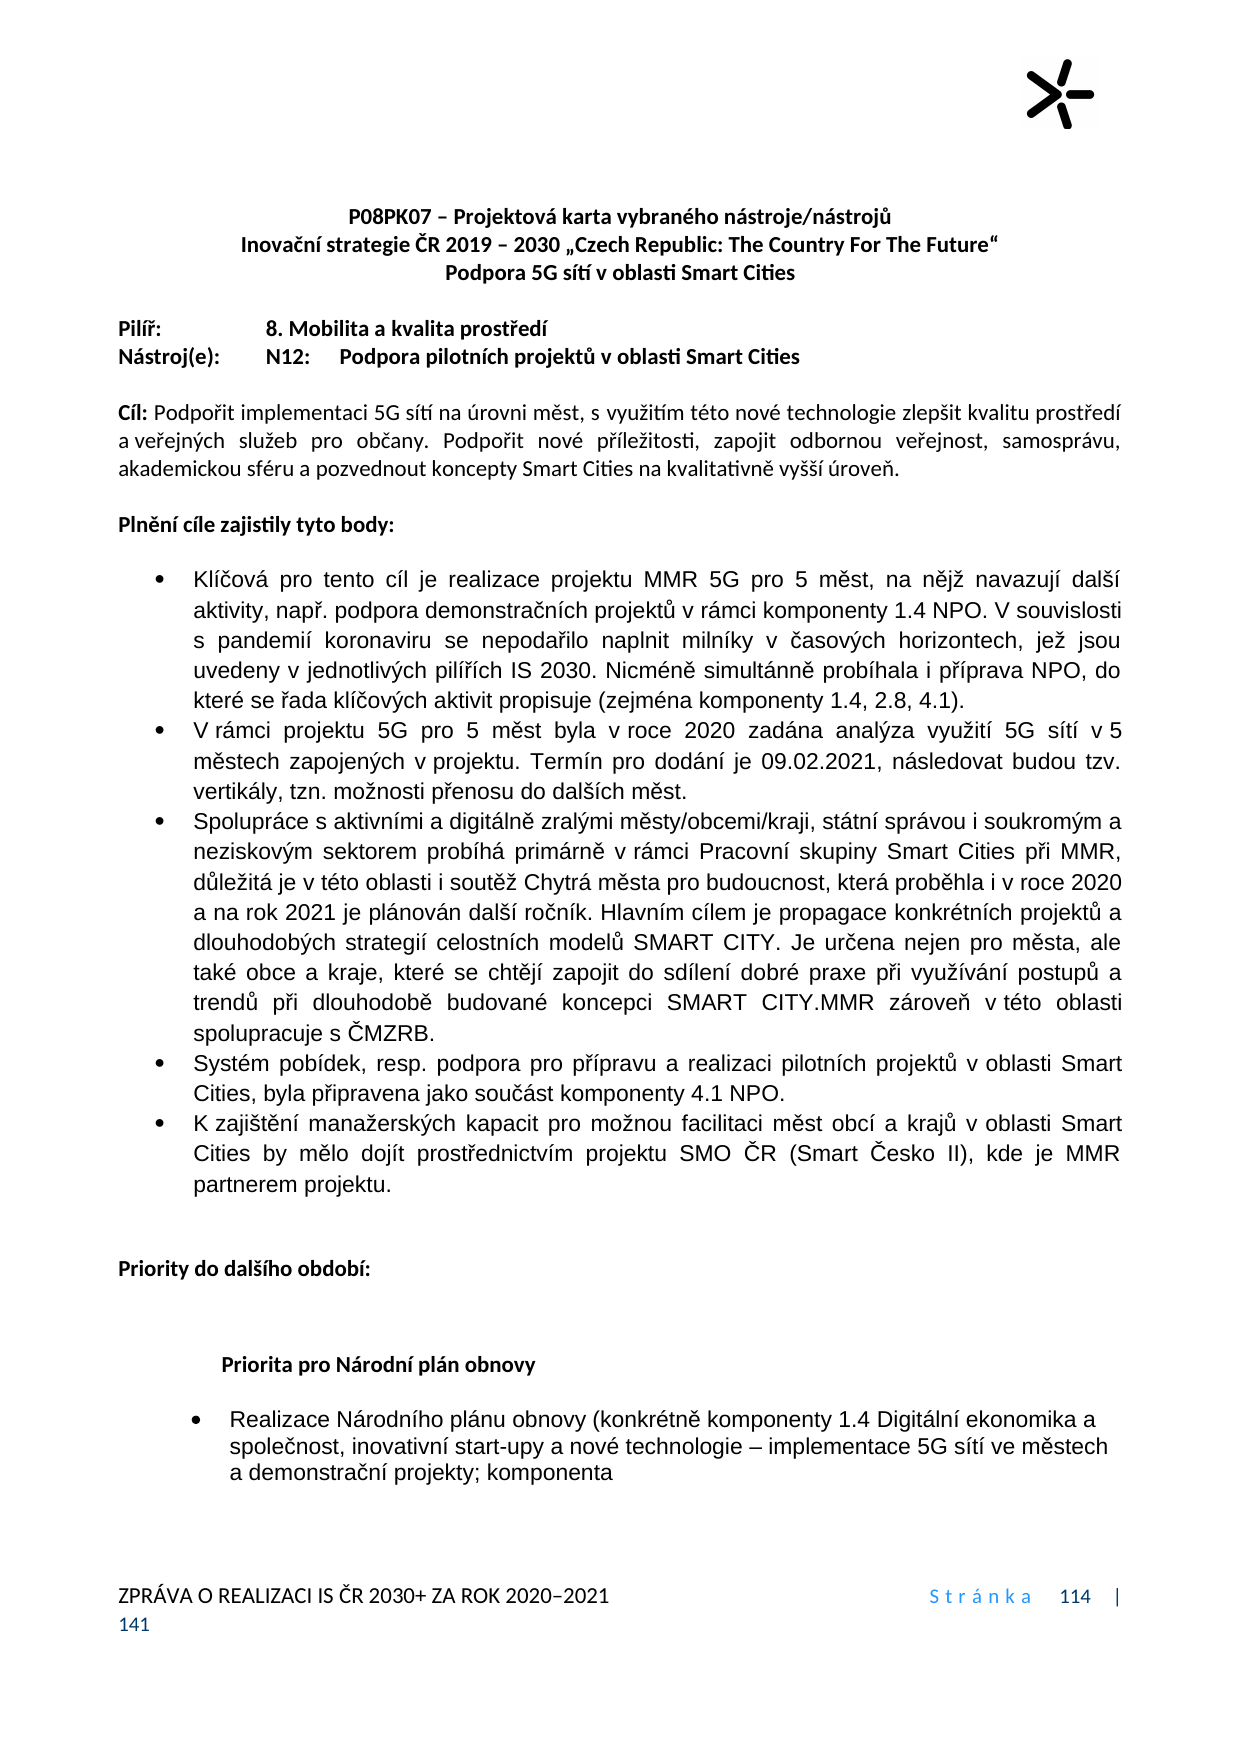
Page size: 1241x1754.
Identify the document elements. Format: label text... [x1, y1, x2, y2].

list Spolupráce s aktivními a digitálně zralými městy/obcemi/kraji, státní správou i soukromým a neziskovým sektorem probíhá primárně v rámci Pracovní skupiny Smart Cities při MMR, důležitá je v této oblasti i soutěž Chytrá města pro budoucnost, která proběhla i v roce 2020 a na rok 2021 je plánován další ročník. Hlavním cílem je propagace konkrétních projektů a dlouhodobých strategií celostních modelů SMART CITY. Je určena nejen pro města, ale také obce a kraje, které se chtějí zapojit do sdílení dobré praxe při využívání postupů a trendů při dlouhodobě budované koncepci SMART CITY.MMR zároveň v této oblasti spolupracuje s ČMZRB. [156, 808, 1122, 1046]
text Priorita pro Národní plán obnovy [148, 1350, 1122, 1378]
text P08PK07 – Projektová karta vybraného nástroje/nástrojů [118, 202, 1122, 230]
list Klíčová pro tento cíl je realizace projektu MMR 5G pro 5 měst, na nějž navazují další aktivity, např. podpora demonstračních projektů v rámci komponenty 1.4 NPO. V souvislosti s pandemií koronaviru se nepodařilo naplnit milníky v časových horizontech, jež jsou uvedeny v jednotlivých pilířích IS 2030. Nicméně simultánně probíhala i příprava NPO, do které se řada klíčových aktivit propisuje (zejména komponenty 1.4, 2.8, 4.1). [156, 566, 1122, 714]
picture [1021, 57, 1099, 129]
list Realizace Národního plánu obnovy (konkrétně komponenty 1.4 Digitální ekonomika a společnost, inovativní start-upy a nové technologie – implementace 5G sítí ve městech a demonstrační projekty; komponenta [192, 1406, 1122, 1486]
text Pilíř: 8. Mobilita a kvalita prostředí [118, 314, 1122, 342]
text Cíl: Podpořit implementaci 5G sítí na úrovni měst, s využitím této nové technologie zlepšit kvalitu prostředí a veřejných služeb pro občany. Podpořit nové příležitosti, zapojit odbornou veřejnost, samosprávu, akademickou sféru a pozvednout koncepty Smart Cities na kvalitativně vyšší úroveň. [118, 398, 1122, 482]
text Priority do dalšího období: [118, 1254, 1122, 1282]
text Nástroj(e): N12: Podpora pilotních projektů v oblasti Smart Cities [118, 342, 1122, 370]
text Inovační strategie ČR 2019 – 2030 „Czech Republic: The Country For The Future“ [118, 230, 1122, 258]
list K zajištění manažerských kapacit pro možnou facilitaci měst obcí a krajů v oblasti Smart Cities by mělo dojít prostřednictvím projektu SMO ČR (Smart Česko II), kde je MMR partnerem projektu. [156, 1110, 1122, 1197]
list Systém pobídek, resp. podpora pro přípravu a realizaci pilotních projektů v oblasti Smart Cities, byla připravena jako součást komponenty 4.1 NPO. [156, 1050, 1122, 1106]
text Plnění cíle zajistily tyto body: [118, 510, 1122, 538]
text Podpora 5G sítí v oblasti Smart Cities [118, 258, 1122, 286]
list V rámci projektu 5G pro 5 měst byla v roce 2020 zadána analýza využití 5G sítí v 5 městech zapojených v projektu. Termín pro dodání je 09.02.2021, následovat budou tzv. vertikály, tzn. možnosti přenosu do dalších měst. [156, 717, 1122, 804]
